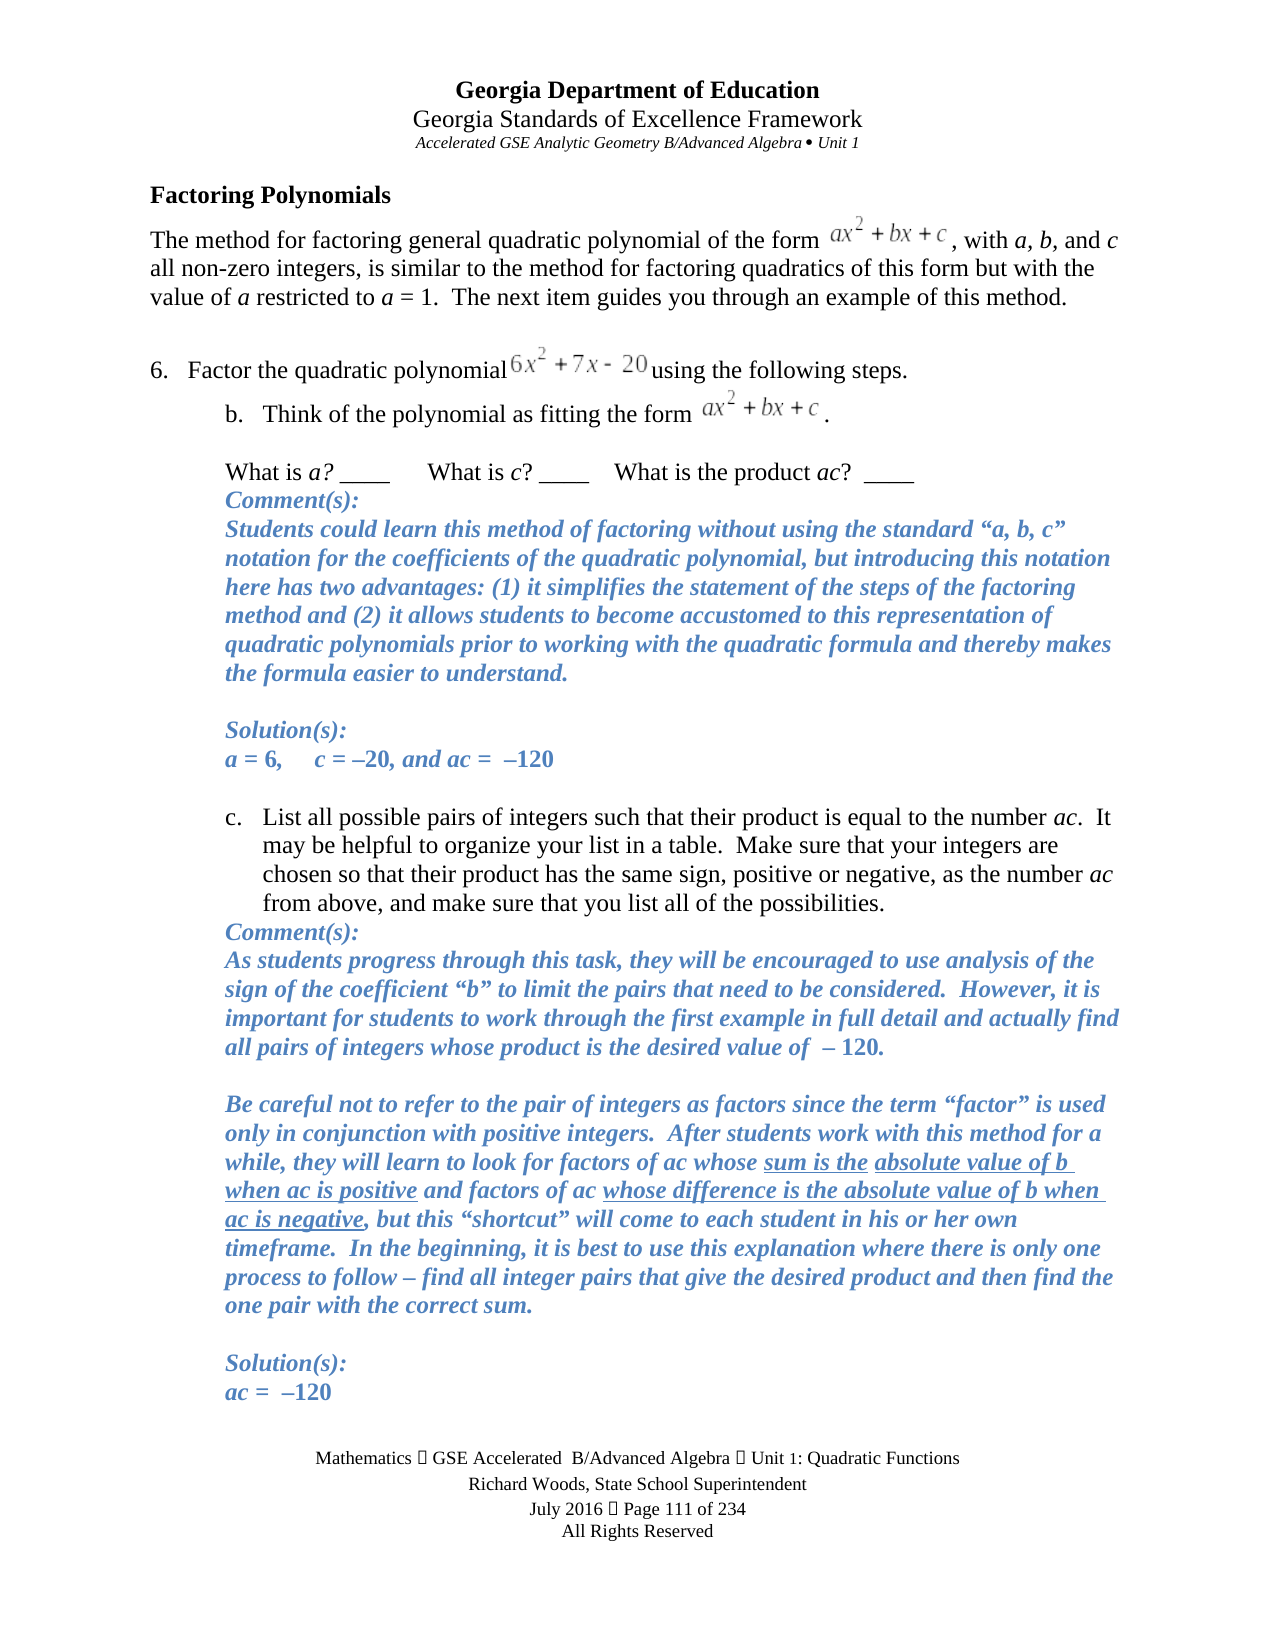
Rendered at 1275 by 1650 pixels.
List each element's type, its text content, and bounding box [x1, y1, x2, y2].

text What is a? ____ What is c? ____ What is the product ac? ____ [187, 457, 1125, 486]
list Factor the quadratic polynomialusing the following steps. [150, 340, 1125, 384]
text Be careful not to refer to the pair of integers as factors since the term “factor” is used only in conjunction with positive integers. After students work with this method for a while, they will learn to look for factors of ac whose sum is the absolute value of b when ac is positive and factors of ac whose difference is the absolute value of b when ac is negative, but this “shortcut” will come to each student in his or her own timeframe. In the beginning, it is best to use this explanation where there is only one process to follow – find all integer pairs that give the desired product and then find the one pair with the correct sum. [225, 1089, 1125, 1319]
list Think of the polynomial as fitting the form . [225, 384, 1125, 428]
text Factoring Polynomials [150, 181, 1125, 209]
text Comment(s): [225, 486, 1125, 514]
text Solution(s): [225, 716, 1125, 744]
text a = 6, c = –20, and ac = –120 [225, 744, 1125, 773]
text Students could learn this method of factoring without using the standard “a, b, c” notation for the coefficients of the quadratic polynomial, but introducing this notation here has two advantages: (1) it simplifies the statement of the steps of the factoring method and (2) it allows students to become accustomed to this representation of quadratic polynomials prior to working with the quadratic formula and thereby makes the formula easier to understand. [225, 514, 1125, 687]
text Comment(s): [225, 917, 1125, 946]
text The method for factoring general quadratic polynomial of the form , with a, b, and c all non-zero integers, is similar to the method for factoring quadratics of this form but with the value of a restricted to a = 1. The next item guides you through an example of this method. [150, 209, 1125, 311]
list List all possible pairs of integers such that their product is equal to the number ac. It may be helpful to organize your list in a table. Make sure that your integers are chosen so that their product has the same sign, positive or negative, as the number ac from above, and make sure that you list all of the possibilities. [225, 802, 1125, 917]
text Solution(s): [225, 1348, 1125, 1377]
text As students progress through this task, they will be encouraged to use analysis of the sign of the coefficient “b” to limit the pairs that need to be considered. However, it is important for students to work through the first example in full detail and actually find all pairs of integers whose product is the desired value of – 120. [225, 946, 1125, 1061]
text ac = –120 [225, 1377, 1125, 1406]
